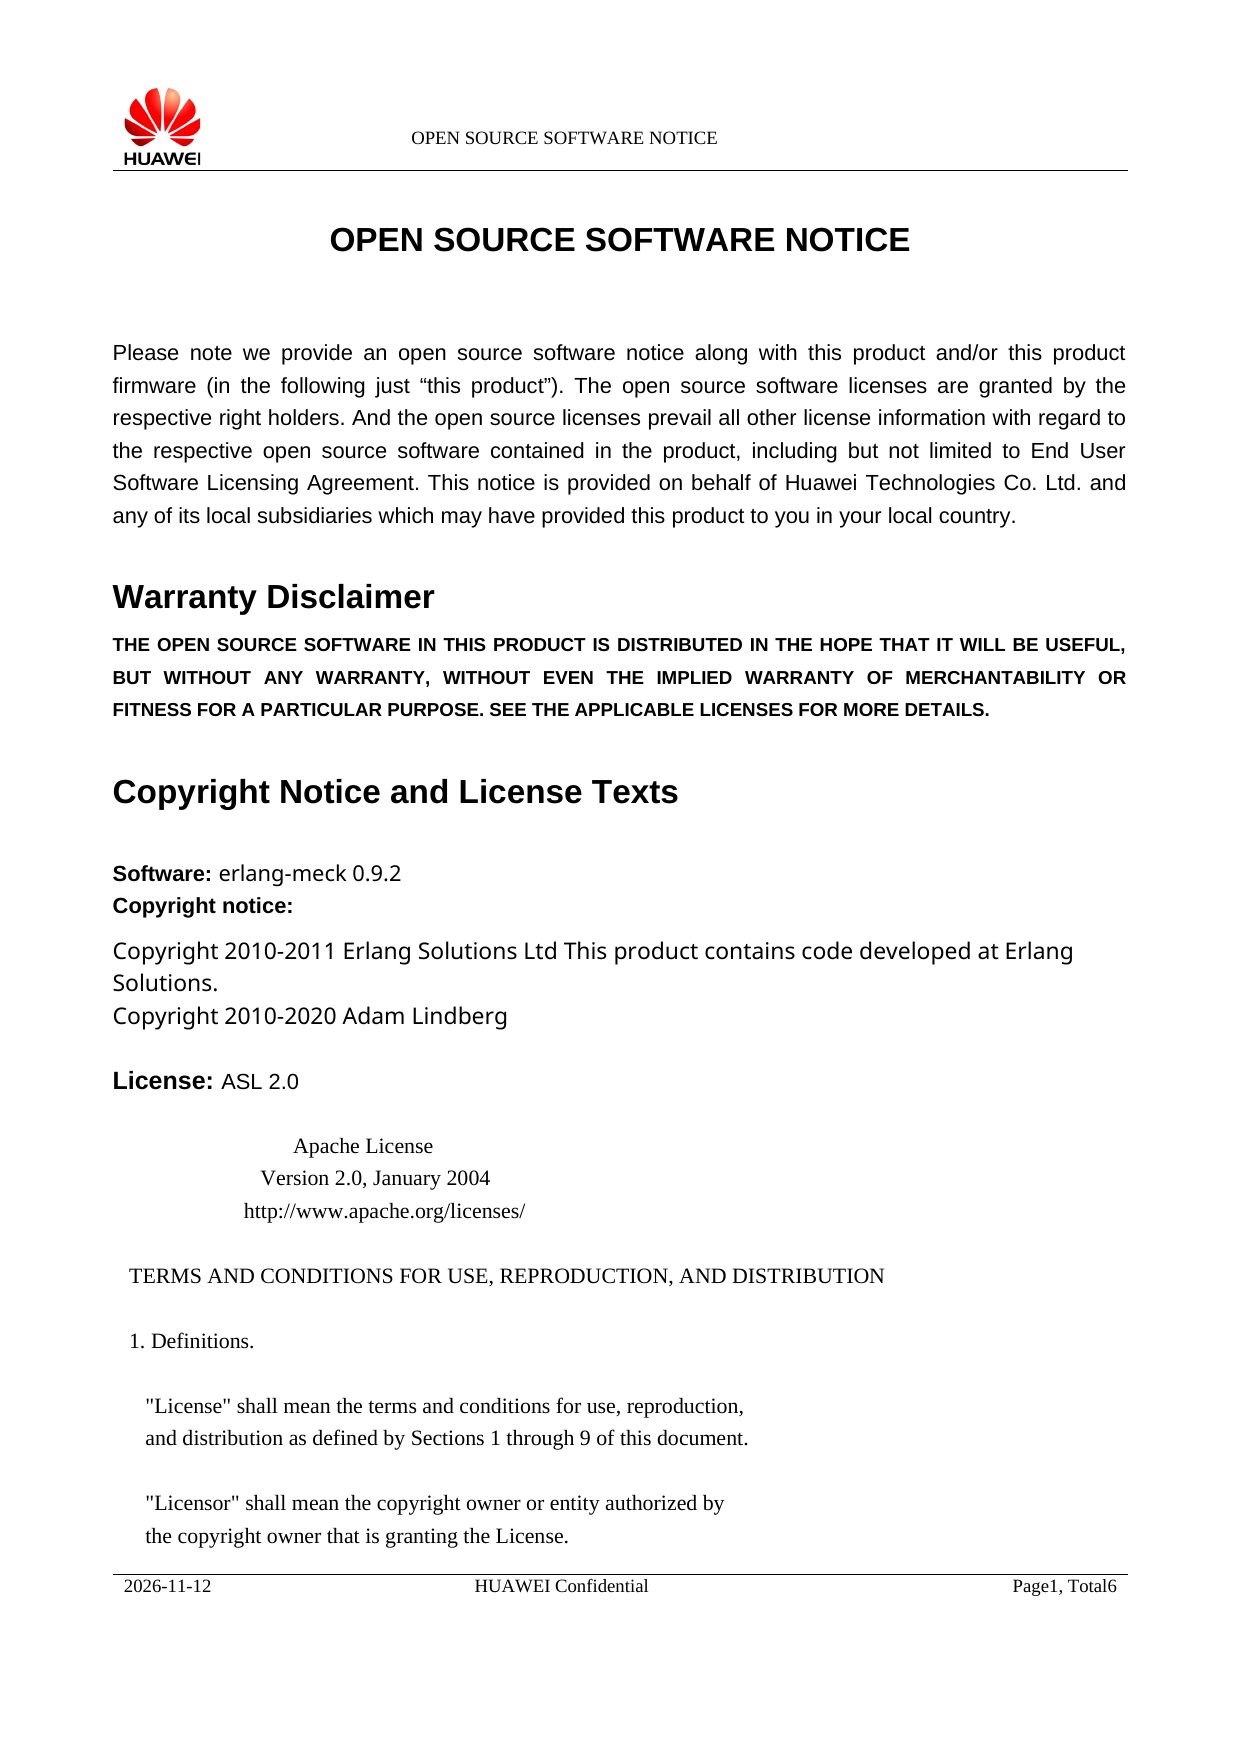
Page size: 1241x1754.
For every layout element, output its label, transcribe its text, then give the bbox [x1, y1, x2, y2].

text License: ASL 2.0 [112, 1064, 1128, 1096]
text Warranty Disclaimer [112, 564, 1128, 629]
text Copyright 2010-2011 Erlang Solutions Ltd This product contains code developed at Erlang Solutions. Copyright 2010-2020 Adam Lindberg [112, 934, 1128, 1064]
text OPEN SOURCE SOFTWARE NOTICE [112, 206, 1128, 271]
text Copyright Notice and License Texts [112, 759, 1128, 824]
title Software: erlang-meck 0.9.2 [112, 856, 1128, 889]
text The open source software in this product is distributed in the hope that it will be useful, but WITHOUT ANY WARRANTY, without even the implied warranty of MERCHANTABILITY or FITNESS FOR A PARTICULAR PURPOSE. See the applicable licenses for more details. [112, 629, 1128, 726]
text Copyright notice: [112, 889, 1128, 921]
text Please note we provide an open source software notice along with this product and/or this product firmware (in the following just “this product”). The open source software licenses are granted by the respective right holders. And the open source licenses prevail all other license information with regard to the respective open source software contained in the product, including but not limited to End User Software Licensing Agreement. This notice is provided on behalf of Huawei Technologies Co. Ltd. and any of its local subsidiaries which may have provided this product to you in your local country. [112, 336, 1128, 531]
picture [124, 88, 201, 165]
